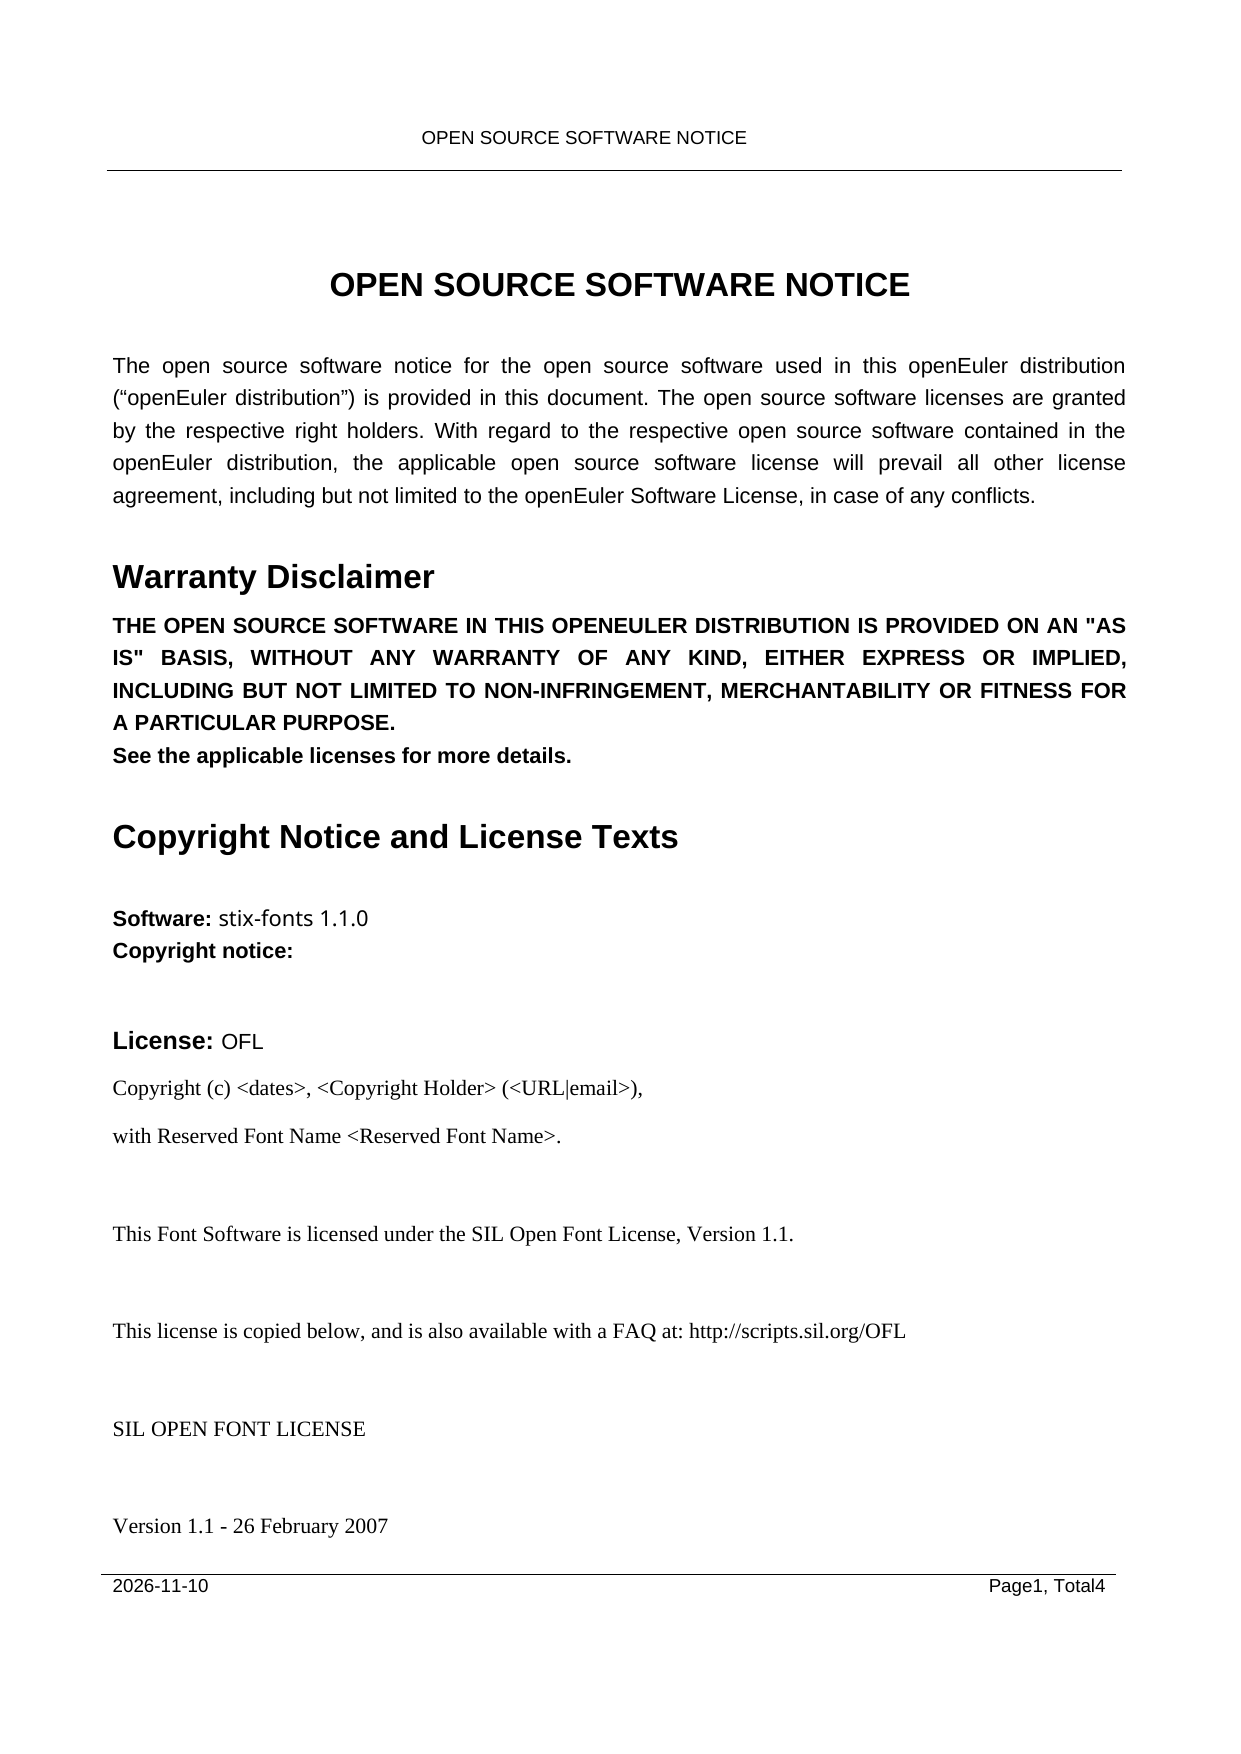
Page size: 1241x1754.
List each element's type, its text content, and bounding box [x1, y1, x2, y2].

text OPEN SOURCE SOFTWARE NOTICE [112, 251, 1128, 316]
text Copyright Notice and License Texts [112, 804, 1128, 869]
text The open source software notice for the open source software used in this openEuler distribution (“openEuler distribution”) is provided in this document. The open source software licenses are granted by the respective right holders. With regard to the respective open source software contained in the openEuler distribution, the applicable open source software license will prevail all other license agreement, including but not limited to the openEuler Software License, in case of any conflicts. [112, 349, 1128, 511]
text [112, 1071, 1128, 1542]
text Warranty Disclaimer [112, 544, 1128, 609]
text THE OPEN SOURCE SOFTWARE IN THIS OPENEULER DISTRIBUTION IS PROVIDED ON AN "AS IS" BASIS, WITHOUT ANY WARRANTY OF ANY KIND, EITHER EXPRESS OR IMPLIED, INCLUDING BUT NOT LIMITED TO NON-INFRINGEMENT, MERCHANTABILITY OR FITNESS FOR A PARTICULAR PURPOSE. See the applicable licenses for more details. [112, 609, 1128, 771]
text Software: stix-fonts 1.1.0 [112, 901, 1128, 934]
text Copyright notice: [112, 934, 1128, 966]
text License: OFL [112, 1024, 1128, 1057]
